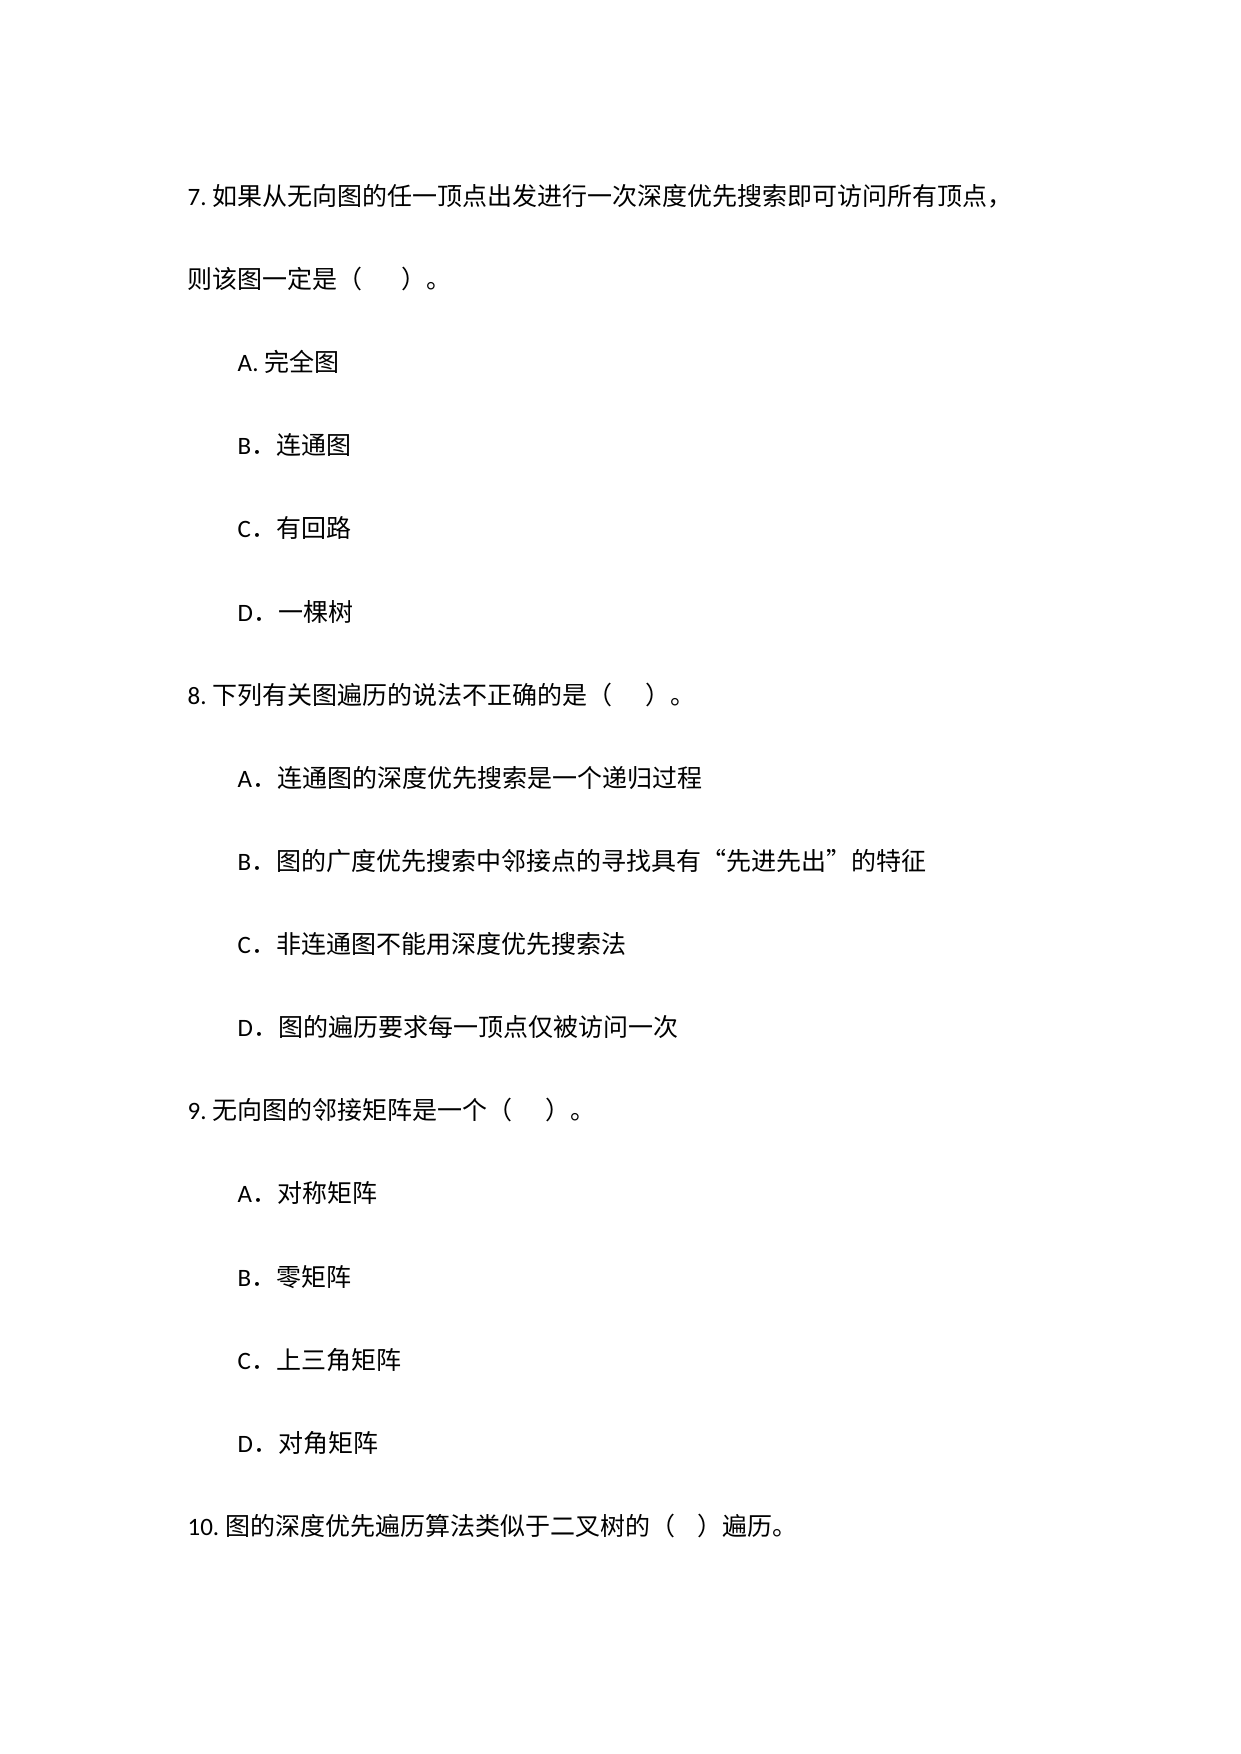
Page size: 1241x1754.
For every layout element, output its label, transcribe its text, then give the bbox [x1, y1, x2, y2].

text D．对角矩阵 [187, 1409, 1053, 1474]
text A．对称矩阵 [187, 1159, 1053, 1224]
text 8. 下列有关图遍历的说法不正确的是（ ）。 [187, 661, 1053, 726]
text 7. 如果从无向图的任一顶点出发进行一次深度优先搜索即可访问所有顶点， [187, 162, 1053, 227]
text C．非连通图不能用深度优先搜索法 [187, 910, 1053, 975]
text C．有回路 [187, 494, 1053, 559]
text B．零矩阵 [187, 1243, 1053, 1308]
text 则该图一定是（ ）。 [187, 245, 1053, 310]
list 完全图 [187, 328, 1053, 393]
text B．连通图 [187, 411, 1053, 476]
text C．上三角矩阵 [187, 1326, 1053, 1391]
text D．图的遍历要求每一顶点仅被访问一次 [187, 993, 1053, 1058]
text B．图的广度优先搜索中邻接点的寻找具有“先进先出”的特征 [187, 827, 1053, 892]
text 9. 无向图的邻接矩阵是一个（ ）。 [187, 1076, 1053, 1141]
text 10. 图的深度优先遍历算法类似于二叉树的（ ）遍历。 [187, 1492, 1053, 1557]
text A．连通图的深度优先搜索是一个递归过程 [187, 744, 1053, 809]
list 一棵树 [237, 578, 1053, 643]
